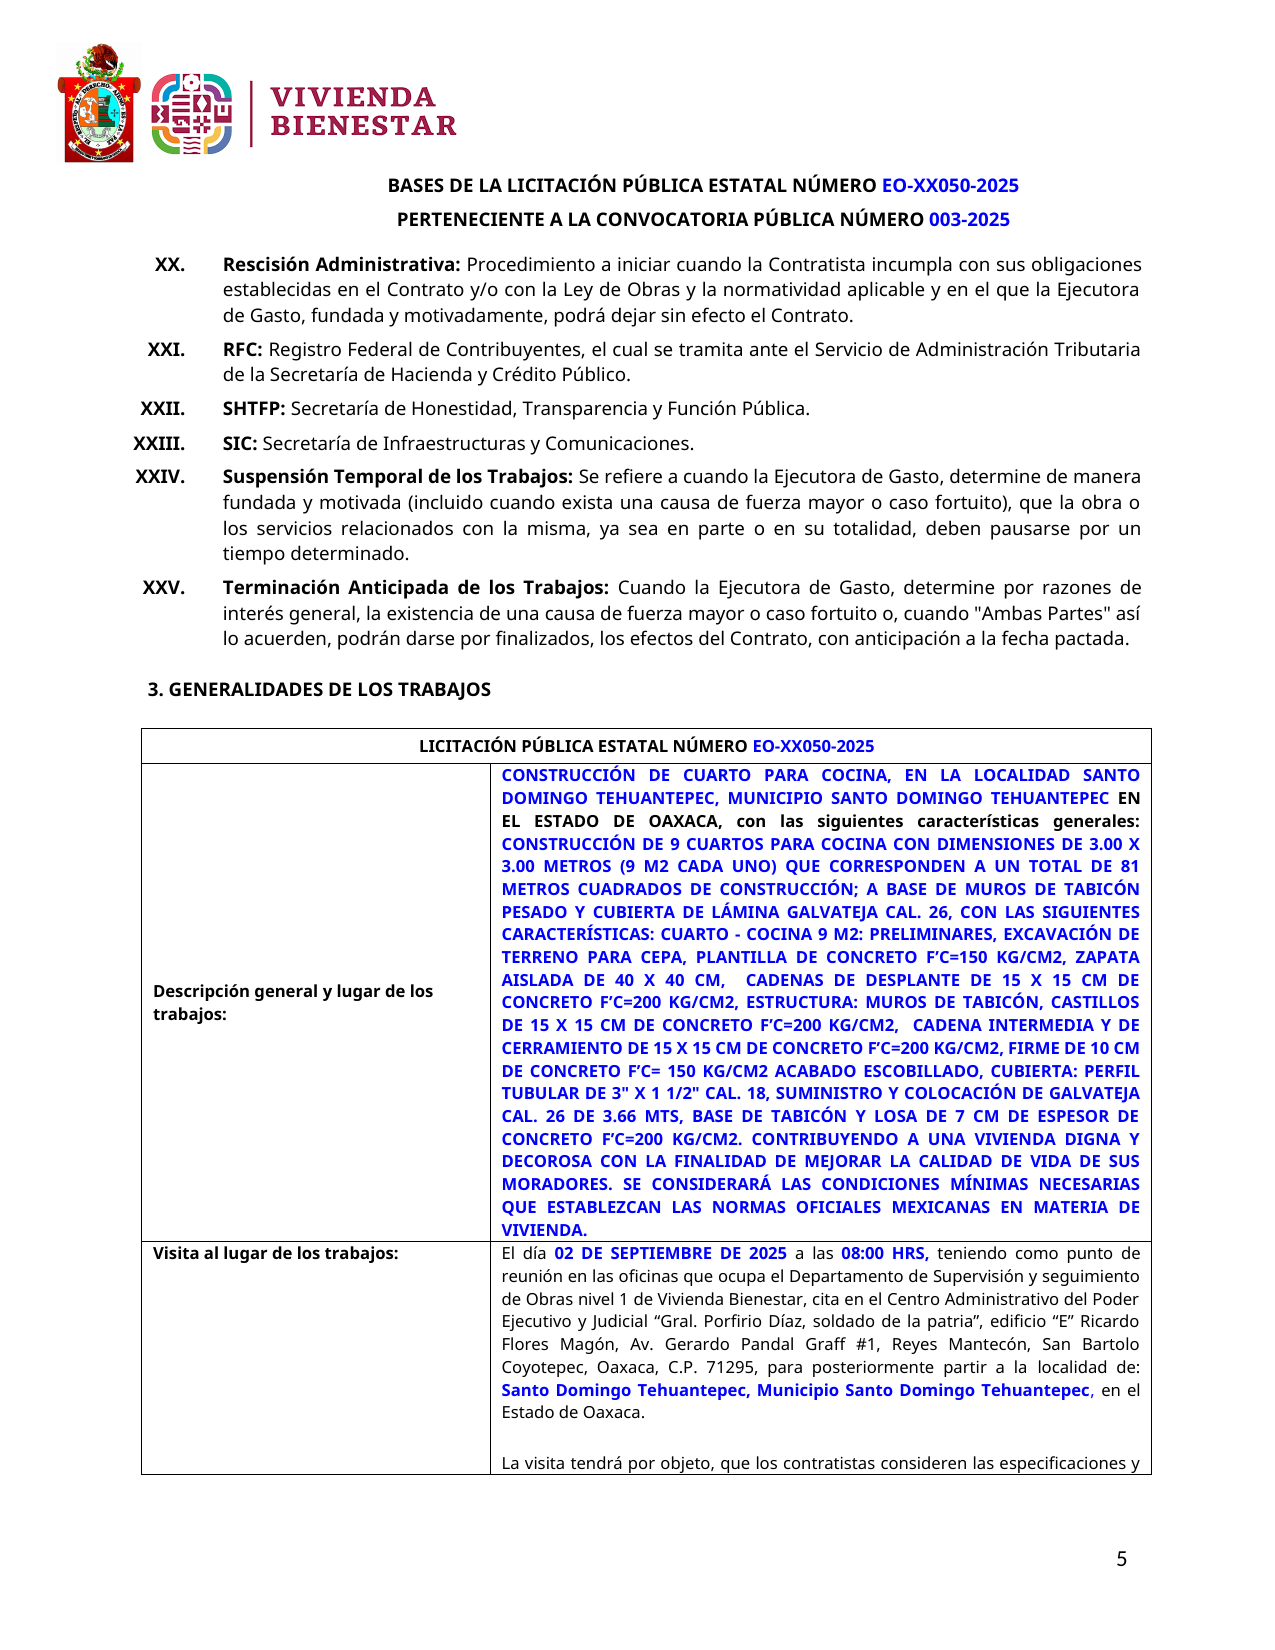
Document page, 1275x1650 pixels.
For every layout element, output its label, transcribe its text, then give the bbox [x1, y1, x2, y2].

list Terminación Anticipada de los Trabajos: Cuando la Ejecutora de Gasto, determine por razones de interés general, la existencia de una causa de fuerza mayor o caso fortuito o, cuando "Ambas Partes" así lo acuerden, podrán darse por finalizados, los efectos del Contrato, con anticipación a la fecha pactada. [185, 574, 1142, 651]
picture [147, 66, 473, 163]
list SHTFP: Secretaría de Honestidad, Transparencia y Función Pública. [185, 396, 1142, 421]
picture [55, 42, 143, 165]
list Suspensión Temporal de los Trabajos: Se refiere a cuando la Ejecutora de Gasto, determine de manera fundada y motivada (incluido cuando exista una causa de fuerza mayor o caso fortuito), que la obra o los servicios relacionados con la misma, ya sea en parte o en su totalidad, deben pausarse por un tiempo determinado. [185, 464, 1142, 566]
table_header LICITACIÓN PÚBLICA ESTATAL NÚMERO EO-XX050-2025 [142, 729, 1151, 763]
table_cell Descripción general y lugar de los trabajos: [142, 764, 490, 1241]
list Rescisión Administrativa: Procedimiento a iniciar cuando la Contratista incumpla con sus obligaciones establecidas en el Contrato y/o con la Ley de Obras y la normatividad aplicable y en el que la Ejecutora de Gasto, fundada y motivadamente, podrá dejar sin efecto el Contrato. [185, 251, 1142, 328]
list SIC: Secretaría de Infraestructuras y Comunicaciones. [185, 430, 1142, 455]
list RFC: Registro Federal de Contribuyentes, el cual se tramita ante el Servicio de Administración Tributaria de la Secretaría de Hacienda y Crédito Público. [185, 336, 1142, 387]
table_cell Visita al lugar de los trabajos: [142, 1242, 490, 1474]
table_cell CONSTRUCCIÓN DE CUARTO PARA COCINA, EN LA LOCALIDAD SANTO DOMINGO TEHUANTEPEC, MUNICIPIO SANTO DOMINGO TEHUANTEPEC EN EL ESTADO DE OAXACA, con las siguientes características generales: CONSTRUCCIÓN DE 9 CUARTOS PARA COCINA CON DIMENSIONES DE 3.00 X 3.00 METROS (9 M2 CADA UNO) QUE CORRESPONDEN A UN TOTAL DE 81 METROS CUADRADOS DE CONSTRUCCIÓN; A BASE DE MUROS DE TABICÓN PESADO Y CUBIERTA DE LÁMINA GALVATEJA CAL. 26, CON LAS SIGUIENTES CARACTERÍSTICAS: CUARTO - COCINA 9 M2: PRELIMINARES, EXCAVACIÓN DE TERRENO PARA CEPA, PLANTILLA DE CONCRETO F’C=150 KG/CM2, ZAPATA AISLADA DE 40 X 40 CM, CADENAS DE DESPLANTE DE 15 X 15 CM DE CONCRETO F’C=200 KG/CM2, ESTRUCTURA: MUROS DE TABICÓN, CASTILLOS DE 15 X 15 CM DE CONCRETO F’C=200 KG/CM2, CADENA INTERMEDIA Y DE CERRAMIENTO DE 15 X 15 CM DE CONCRETO F’C=200 KG/CM2, FIRME DE 10 CM DE CONCRETO F’C= 150 KG/CM2 ACABADO ESCOBILLADO, CUBIERTA: PERFIL TUBULAR DE 3" X 1 1/2" CAL. 18, SUMINISTRO Y COLOCACIÓN DE GALVATEJA CAL. 26 DE 3.66 MTS, BASE DE TABICÓN Y LOSA DE 7 CM DE ESPESOR DE CONCRETO F’C=200 KG/CM2. CONTRIBUYENDO A UNA VIVIENDA DIGNA Y DECOROSA CON LA FINALIDAD DE MEJORAR LA CALIDAD DE VIDA DE SUS MORADORES. SE CONSIDERARÁ LAS CONDICIONES MÍNIMAS NECESARIAS QUE ESTABLEZCAN LAS NORMAS OFICIALES MEXICANAS EN MATERIA DE VIVIENDA. [491, 764, 1151, 1241]
text 3. GENERALIDADES DE LOS TRABAJOS [148, 677, 1127, 702]
